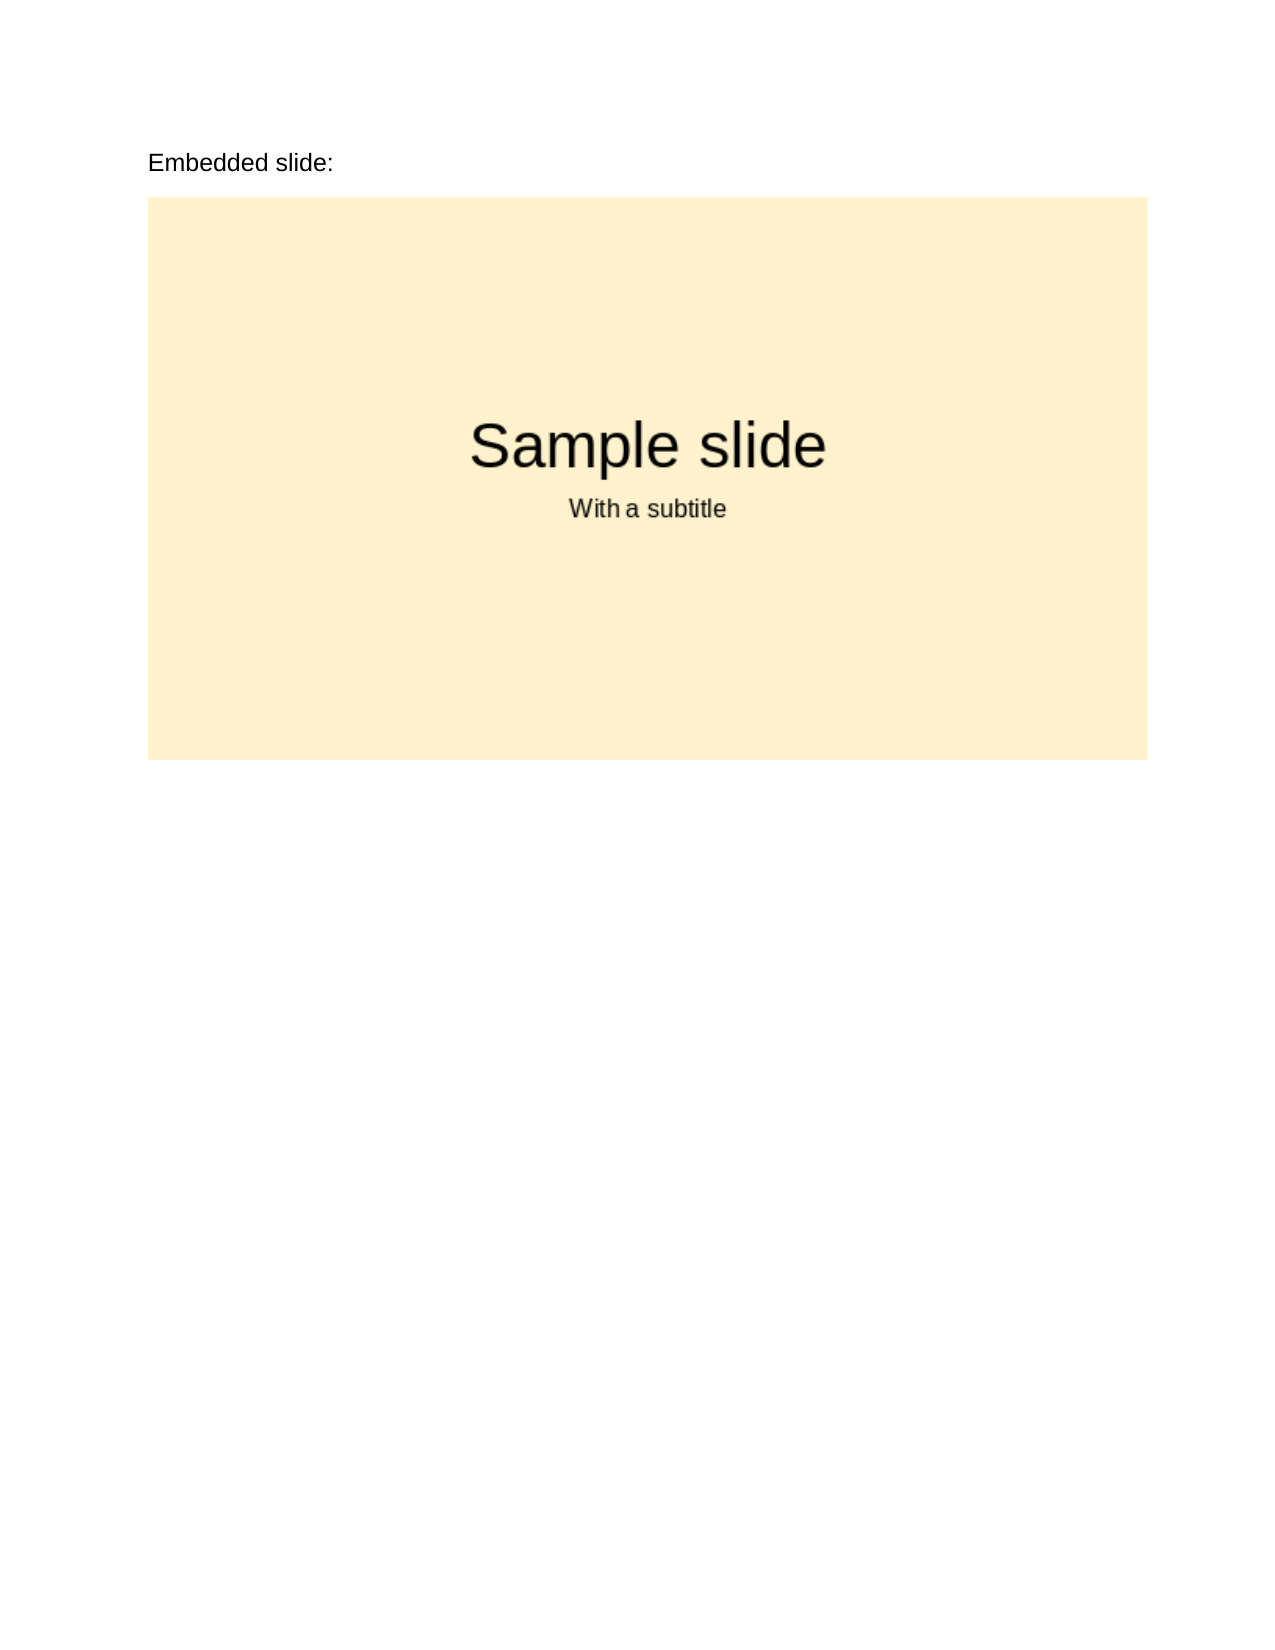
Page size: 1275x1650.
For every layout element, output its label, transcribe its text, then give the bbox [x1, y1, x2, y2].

text Embedded slide: [148, 148, 1127, 176]
